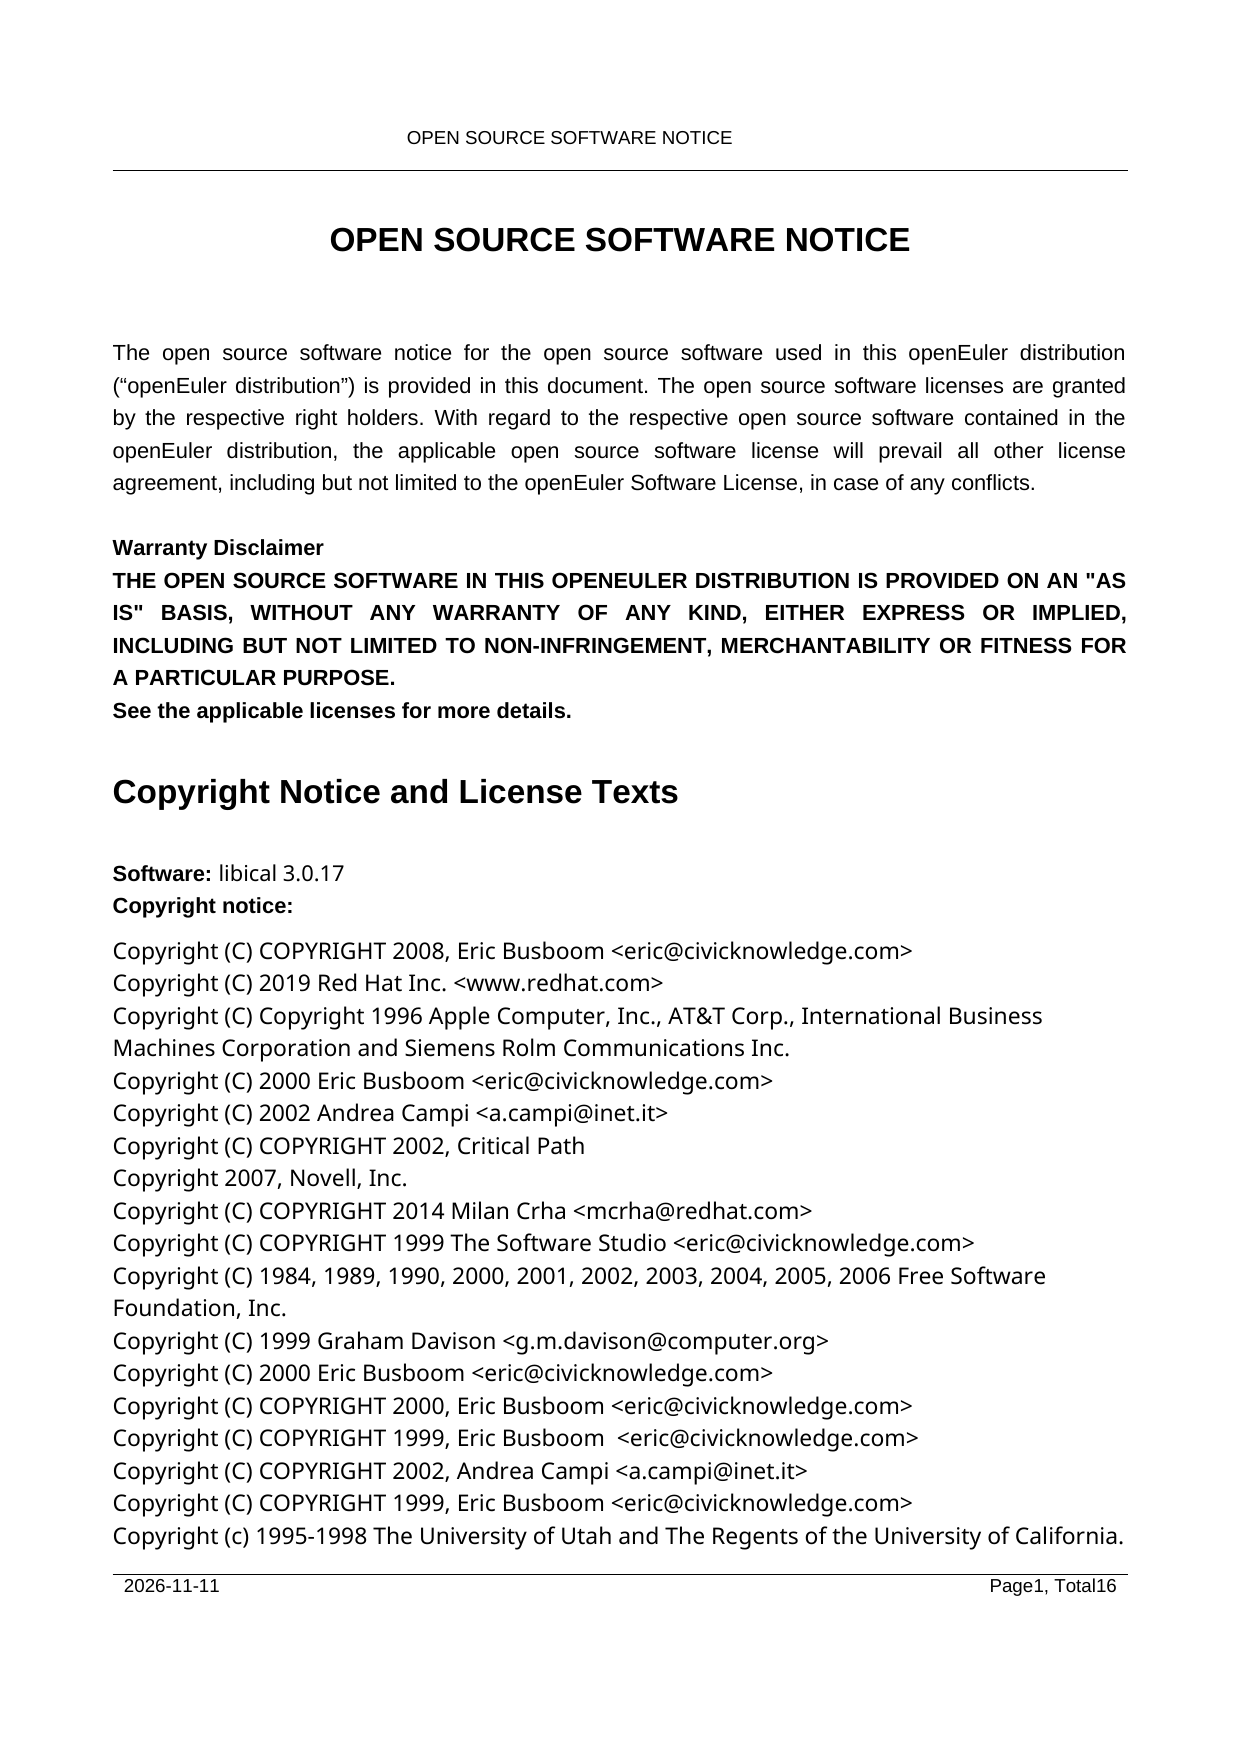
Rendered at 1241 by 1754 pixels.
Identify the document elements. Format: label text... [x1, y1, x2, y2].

text Warranty Disclaimer [112, 531, 1128, 564]
title Software: libical 3.0.17 [112, 856, 1128, 889]
text Copyright notice: [112, 889, 1128, 921]
text OPEN SOURCE SOFTWARE NOTICE [112, 206, 1128, 271]
text Copyright Notice and License Texts [112, 759, 1128, 824]
text The open source software notice for the open source software used in this openEuler distribution (“openEuler distribution”) is provided in this document. The open source software licenses are granted by the respective right holders. With regard to the respective open source software contained in the openEuler distribution, the applicable open source software license will prevail all other license agreement, including but not limited to the openEuler Software License, in case of any conflicts. [112, 336, 1128, 499]
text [112, 934, 1128, 1551]
text THE OPEN SOURCE SOFTWARE IN THIS OPENEULER DISTRIBUTION IS PROVIDED ON AN "AS IS" BASIS, WITHOUT ANY WARRANTY OF ANY KIND, EITHER EXPRESS OR IMPLIED, INCLUDING BUT NOT LIMITED TO NON-INFRINGEMENT, MERCHANTABILITY OR FITNESS FOR A PARTICULAR PURPOSE. See the applicable licenses for more details. [112, 564, 1128, 726]
